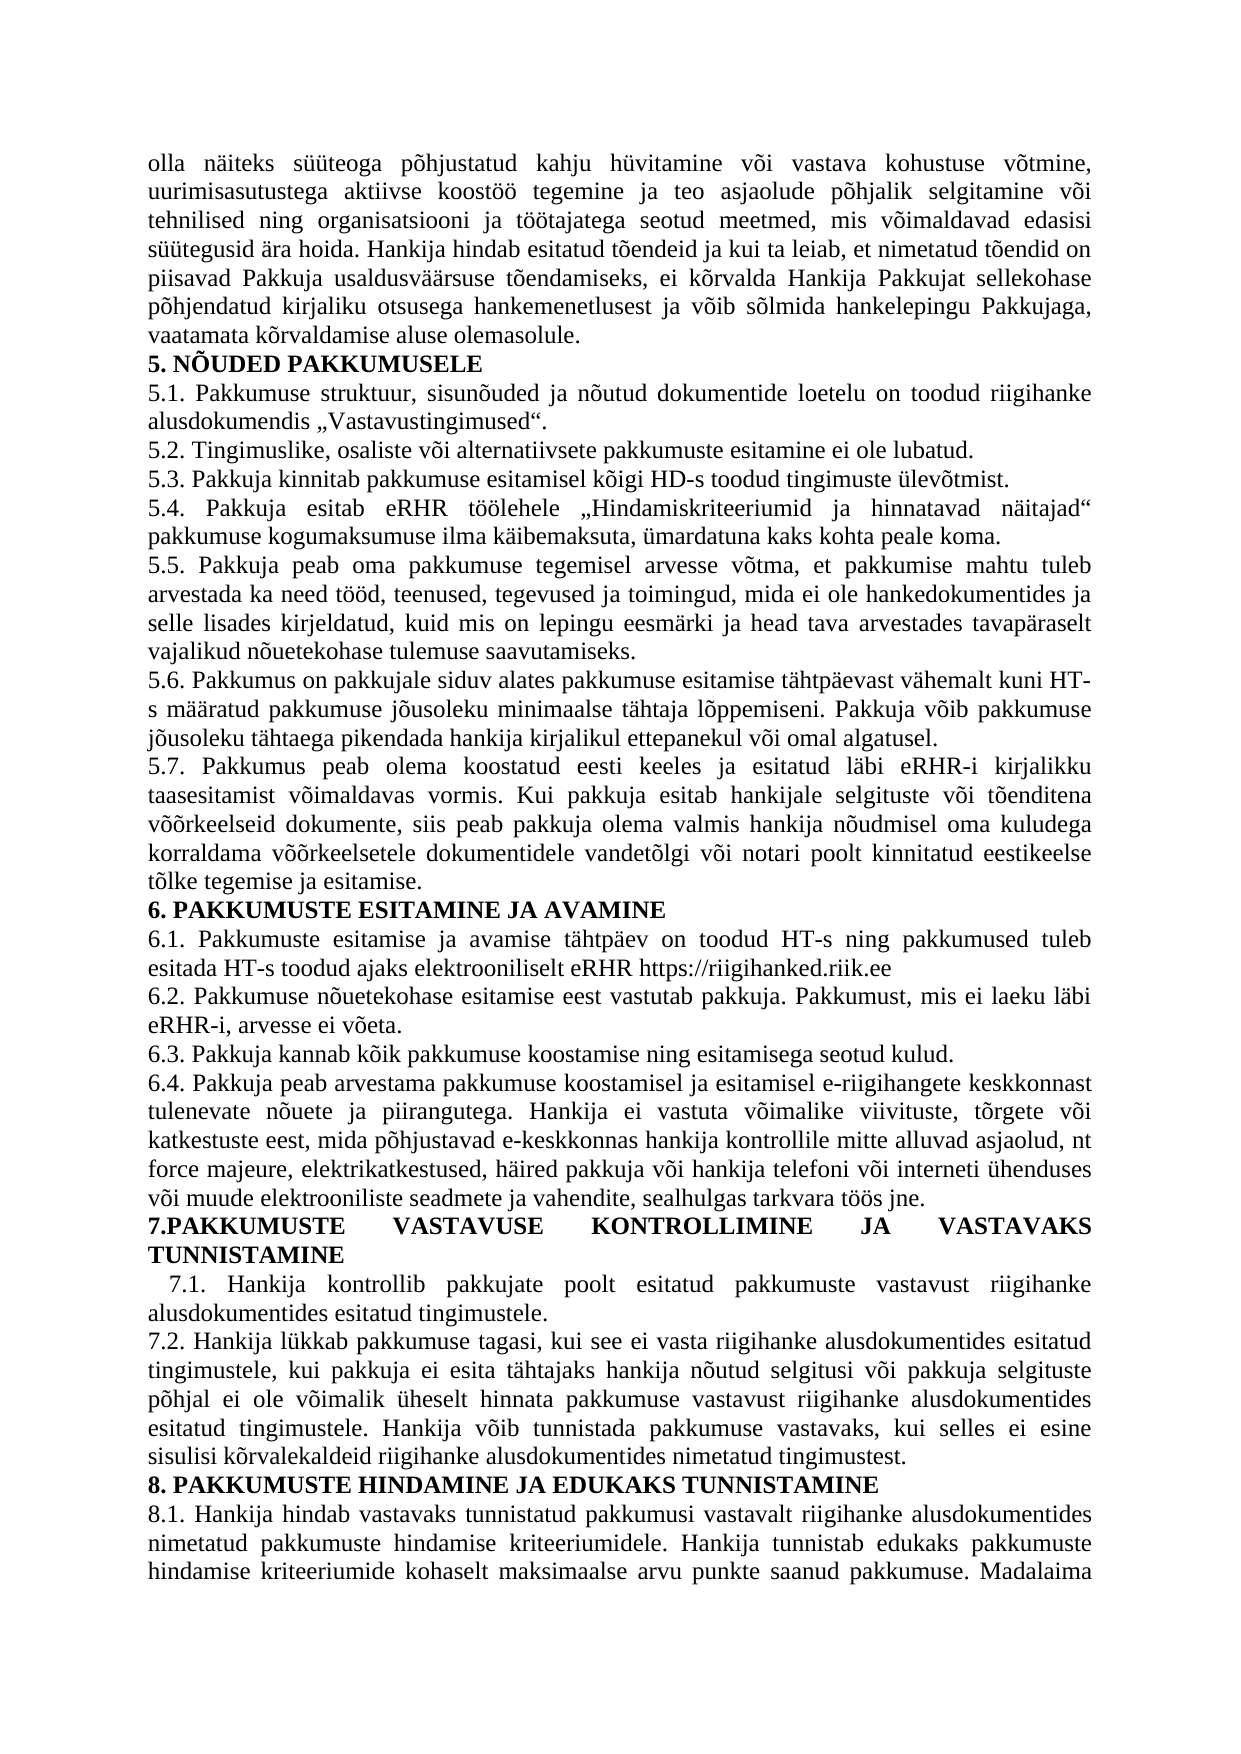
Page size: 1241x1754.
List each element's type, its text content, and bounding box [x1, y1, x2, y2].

text 7.2. Hankija lükkab pakkumuse tagasi, kui see ei vasta riigihanke alusdokumentides esitatud tingimustele, kui pakkuja ei esita tähtajaks hankija nõutud selgitusi või pakkuja selgituste põhjal ei ole võimalik üheselt hinnata pakkumuse vastavust riigihanke alusdokumentides esitatud tingimustele. Hankija võib tunnistada pakkumuse vastavaks, kui selles ei esine sisulisi kõrvalekaldeid riigihanke alusdokumentides nimetatud tingimustest. [148, 1326, 1093, 1470]
text 5.6. Pakkumus on pakkujale siduv alates pakkumuse esitamise tähtpäevast vähemalt kuni HT-s määratud pakkumuse jõusoleku minimaalse tähtaja lõppemiseni. Pakkuja võib pakkumuse jõusoleku tähtaega pikendada hankija kirjalikul ettepanekul või omal algatusel. [148, 665, 1093, 751]
text 7.1. Hankija kontrollib pakkujate poolt esitatud pakkumuste vastavust riigihanke alusdokumentides esitatud tingimustele. [148, 1269, 1093, 1326]
text 5.2. Tingimuslike, osaliste või alternatiivsete pakkumuste esitamine ei ole lubatud. [148, 435, 1093, 464]
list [148, 148, 1093, 349]
text 5.4. Pakkuja esitab eRHR töölehele „Hindamiskriteeriumid ja hinnatavad näitajad“ pakkumuse kogumaksumuse ilma käibemaksuta, ümardatuna kaks kohta peale koma. [148, 493, 1093, 550]
text 6.4. Pakkuja peab arvestama pakkumuse koostamisel ja esitamisel e-riigihangete keskkonnast tulenevate nõuete ja piirangutega. Hankija ei vastuta võimalike viivituste, tõrgete või katkestuste eest, mida põhjustavad e-keskkonnas hankija kontrollile mitte alluvad asjaolud, nt force majeure, elektrikatkestused, häired pakkuja või hankija telefoni või interneti ühenduses või muude elektrooniliste seadmete ja vahendite, sealhulgas tarkvara töös jne. [148, 1068, 1093, 1211]
text 6.3. Pakkuja kannab kõik pakkumuse koostamise ning esitamisega seotud kulud. [148, 1039, 1093, 1068]
text 6.2. Pakkumuse nõuetekohase esitamise eest vastutab pakkuja. Pakkumust, mis ei laeku läbi eRHR-i, arvesse ei võeta. [148, 981, 1093, 1039]
text 5. NÕUDED PAKKUMUSELE [148, 349, 1093, 378]
text 7.PAKKUMUSTE VASTAVUSE KONTROLLIMINE JA VASTAVAKS TUNNISTAMINE [148, 1211, 1093, 1269]
text 5.5. Pakkuja peab oma pakkumuse tegemisel arvesse võtma, et pakkumise mahtu tuleb arvestada ka need tööd, teenused, tegevused ja toimingud, mida ei ole hankedokumentides ja selle lisades kirjeldatud, kuid mis on lepingu eesmärki ja head tava arvestades tavapäraselt vajalikud nõuetekohase tulemuse saavutamiseks. [148, 550, 1093, 665]
text 5.7. Pakkumus peab olema koostatud eesti keeles ja esitatud läbi eRHR-i kirjalikku taasesitamist võimaldavas vormis. Kui pakkuja esitab hankijale selgituste või tõenditena võõrkeelseid dokumente, siis peab pakkuja olema valmis hankija nõudmisel oma kuludega korraldama võõrkeelsetele dokumentidele vandetõlgi või notari poolt kinnitatud eestikeelse tõlke tegemise ja esitamise. [148, 751, 1093, 895]
text 8. PAKKUMUSTE HINDAMINE JA EDUKAKS TUNNISTAMINE [148, 1470, 1093, 1499]
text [148, 1499, 1093, 1585]
text 6. PAKKUMUSTE ESITAMINE JA AVAMINE [148, 895, 1093, 924]
text 5.1. Pakkumuse struktuur, sisunõuded ja nõutud dokumentide loetelu on toodud riigihanke alusdokumendis „Vastavustingimused“. [148, 378, 1093, 435]
text 6.1. Pakkumuste esitamise ja avamise tähtpäev on toodud HT-s ning pakkumused tuleb esitada HT-s toodud ajaks elektrooniliselt eRHR https://riigihanked.riik.ee [148, 924, 1093, 981]
text 5.3. Pakkuja kinnitab pakkumuse esitamisel kõigi HD-s toodud tingimuste ülevõtmist. [148, 464, 1093, 493]
